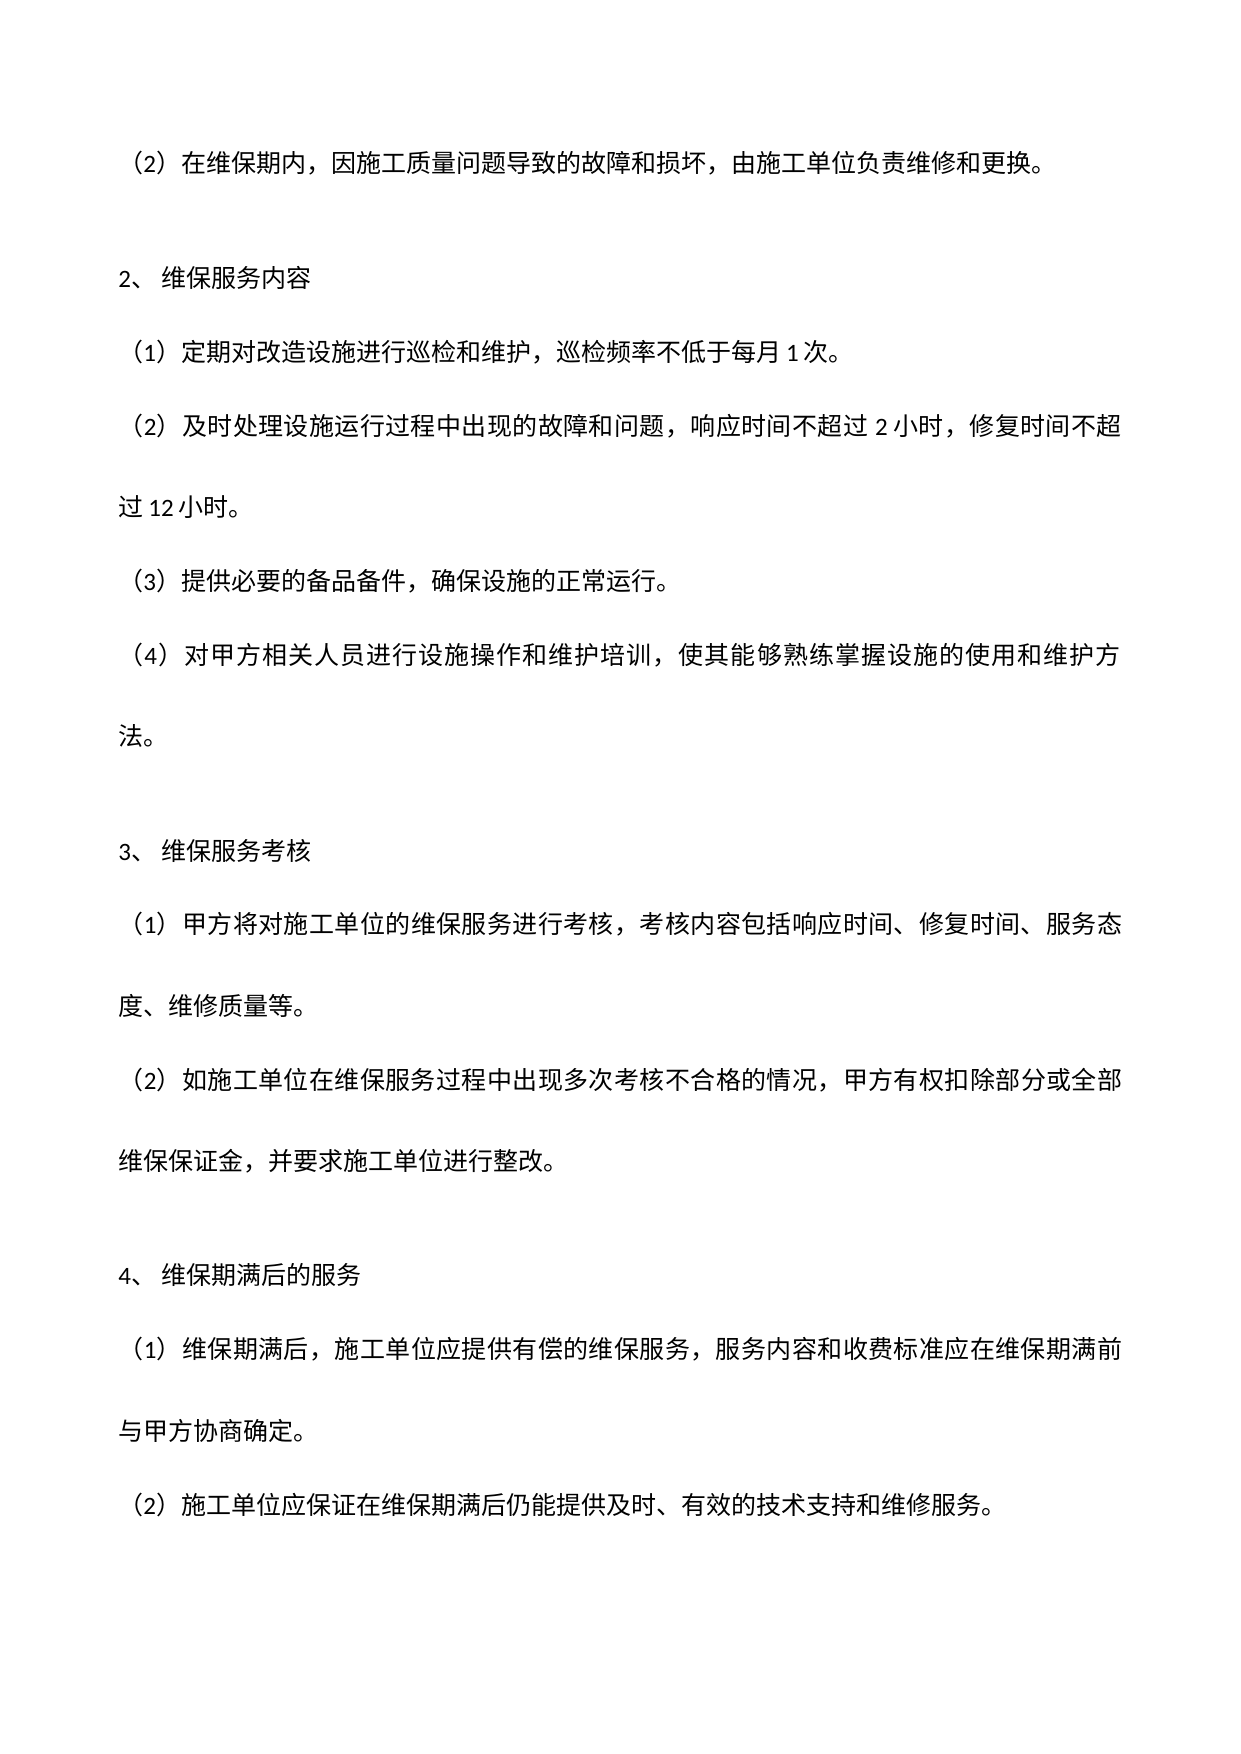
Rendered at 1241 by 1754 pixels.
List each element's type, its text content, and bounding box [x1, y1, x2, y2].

list （1）定期对改造设施进行巡检和维护，巡检频率不低于每月1次。 [118, 318, 1122, 383]
list （2）及时处理设施运行过程中出现的故障和问题，响应时间不超过2小时，修复时间不超过12小时。 [118, 392, 1122, 538]
list 3、 维保服务考核 [118, 817, 1122, 882]
list （1）维保期满后，施工单位应提供有偿的维保服务，服务内容和收费标准应在维保期满前与甲方协商确定。 [118, 1315, 1122, 1462]
list （4）对甲方相关人员进行设施操作和维护培训，使其能够熟练掌握设施的使用和维护方法。 [118, 621, 1122, 767]
list 4、 维保期满后的服务 [118, 1241, 1122, 1306]
list （3）提供必要的备品备件，确保设施的正常运行。 [118, 547, 1122, 612]
list （1）甲方将对施工单位的维保服务进行考核，考核内容包括响应时间、修复时间、服务态度、维修质量等。 [118, 891, 1122, 1037]
list （2）施工单位应保证在维保期满后仍能提供及时、有效的技术支持和维修服务。 [118, 1471, 1122, 1536]
list （2）在维保期内，因施工质量问题导致的故障和损坏，由施工单位负责维修和更换。 [118, 129, 1122, 194]
list （2）如施工单位在维保服务过程中出现多次考核不合格的情况，甲方有权扣除部分或全部维保保证金，并要求施工单位进行整改。 [118, 1046, 1122, 1192]
list 2、 维保服务内容 [118, 244, 1122, 309]
